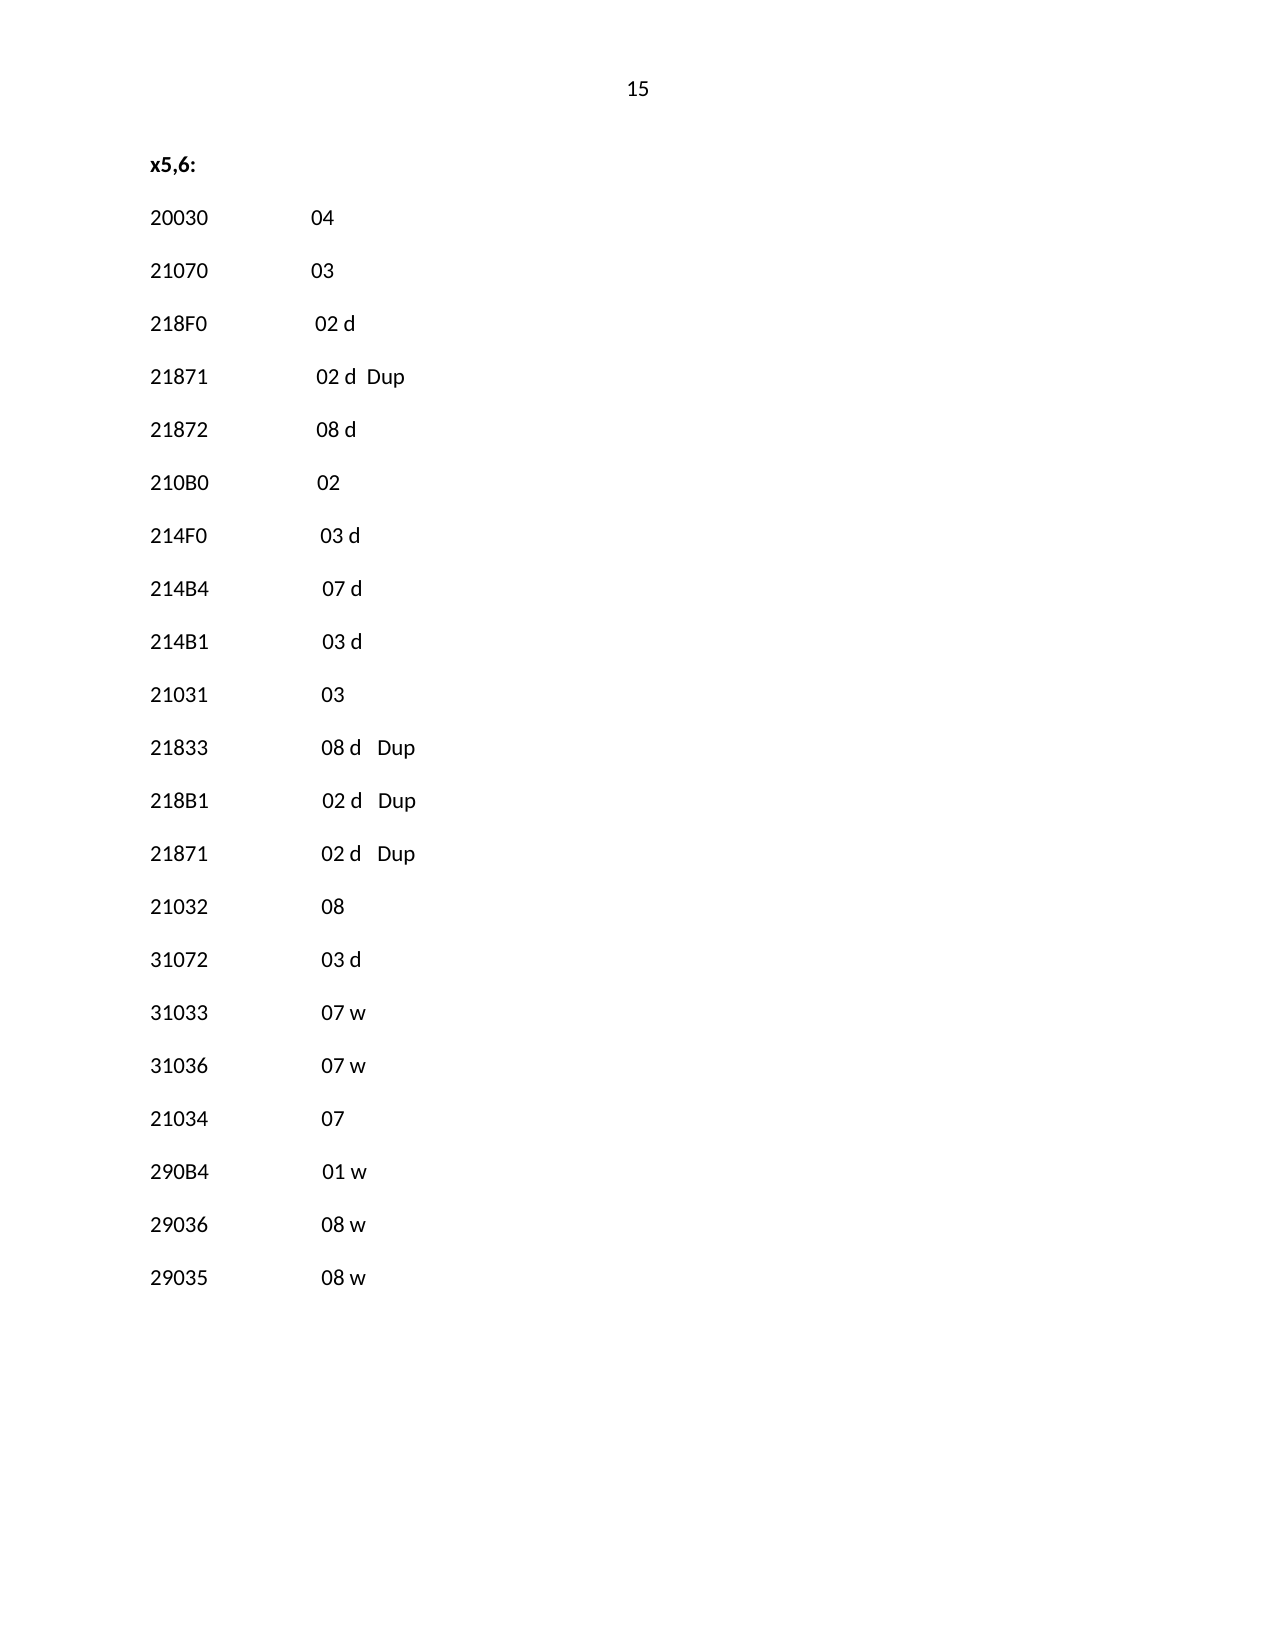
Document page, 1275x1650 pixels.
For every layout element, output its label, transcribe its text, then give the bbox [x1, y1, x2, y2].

text 20030 04 [150, 203, 1125, 231]
text 31036 07 w [150, 1051, 1125, 1079]
text 218F0 02 d [150, 309, 1125, 337]
text 21833 08 d Dup [150, 733, 1125, 761]
text 21872 08 d [150, 415, 1125, 443]
text 290B4 01 w [150, 1157, 1125, 1185]
text 210B0 02 [150, 468, 1125, 496]
text 31072 03 d [150, 945, 1125, 973]
text 218B1 02 d Dup [150, 786, 1125, 814]
text 21871 02 d Dup [150, 362, 1125, 390]
text 214B1 03 d [150, 627, 1125, 655]
text 21034 07 [150, 1104, 1125, 1132]
text 214B4 07 d [150, 574, 1125, 602]
text 21070 03 [150, 256, 1125, 284]
text 21032 08 [150, 892, 1125, 920]
text 29035 08 w [150, 1263, 1125, 1291]
text 21871 02 d Dup [150, 839, 1125, 867]
text x5,6: [150, 150, 1125, 178]
text 214F0 03 d [150, 521, 1125, 549]
text 21031 03 [150, 680, 1125, 708]
text 31033 07 w [150, 998, 1125, 1026]
text 29036 08 w [150, 1210, 1125, 1238]
